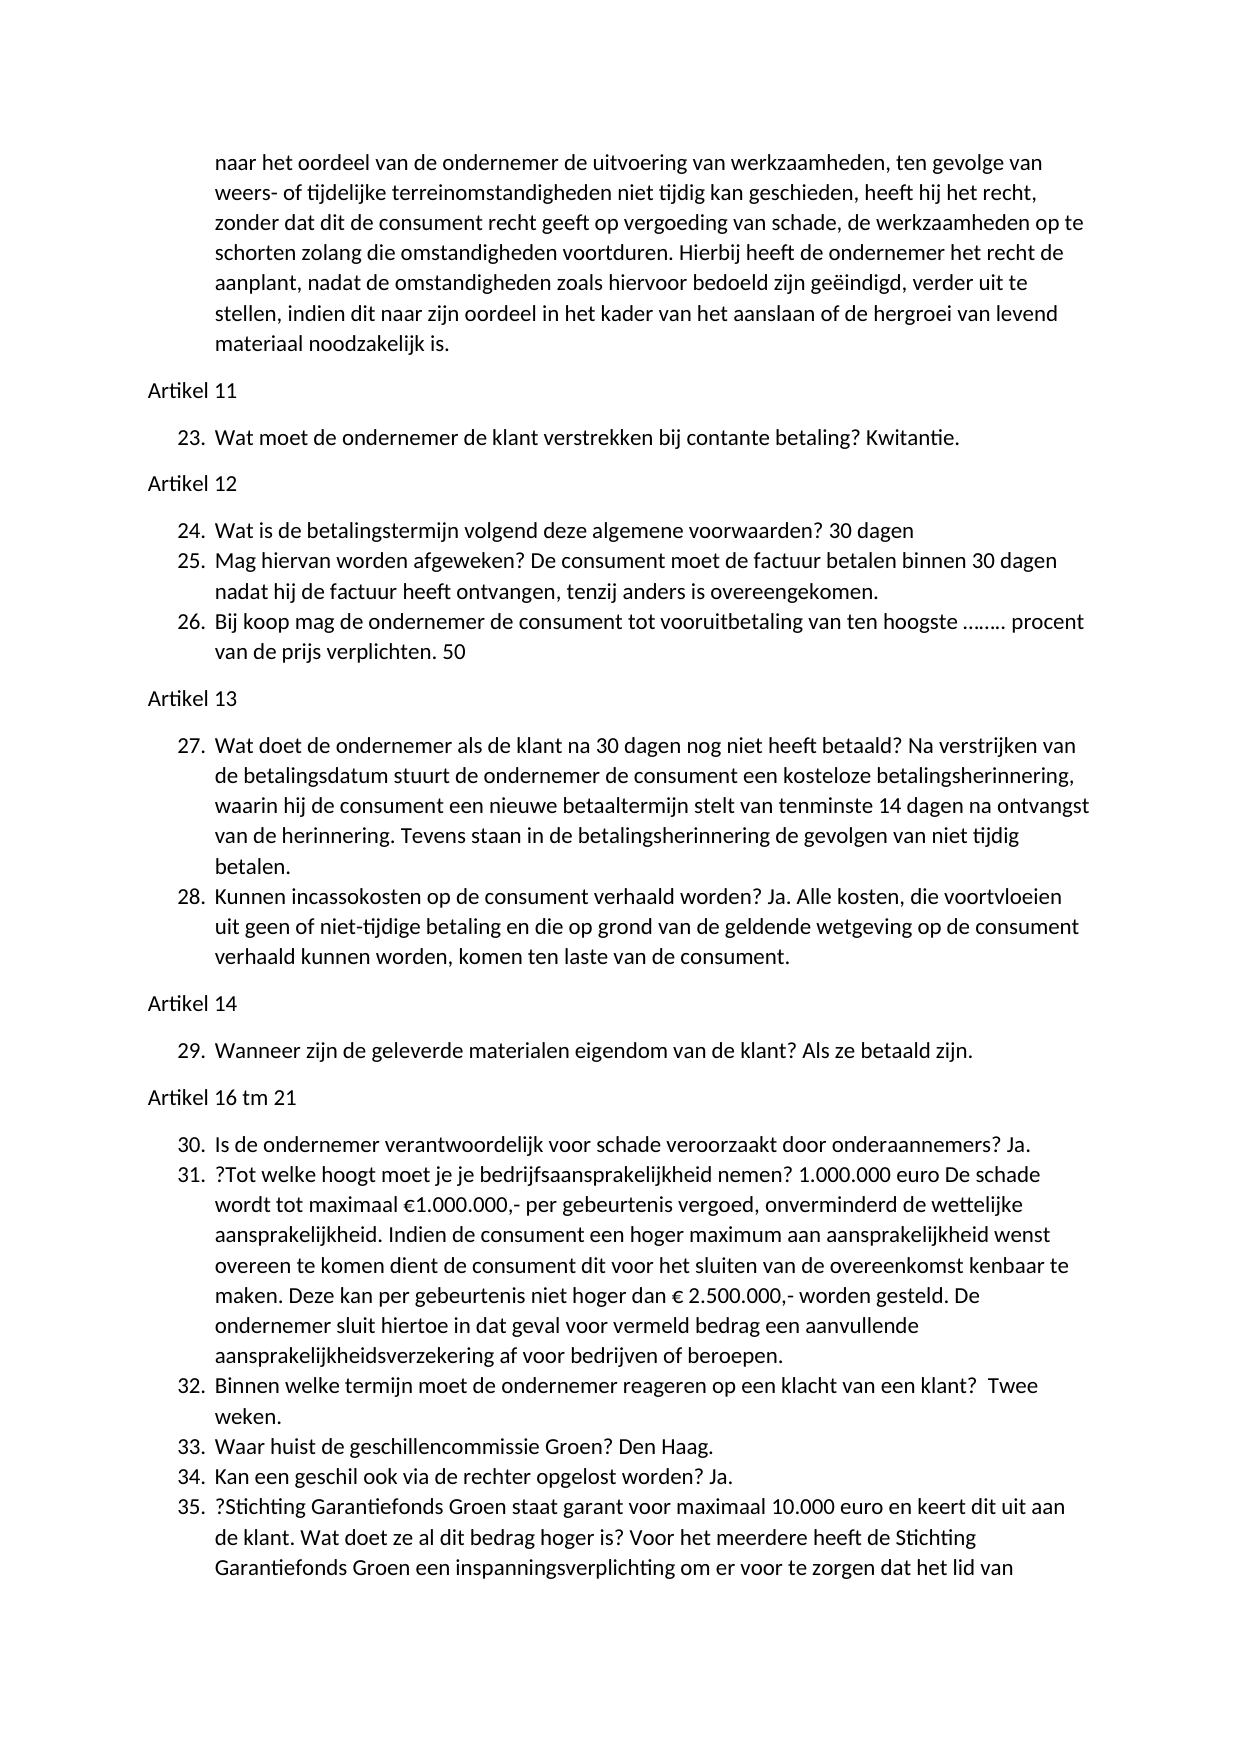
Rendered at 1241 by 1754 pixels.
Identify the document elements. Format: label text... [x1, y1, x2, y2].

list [177, 1492, 1093, 1581]
text Artikel 14 [148, 989, 1093, 1017]
list Bij koop mag de ondernemer de consument tot vooruitbetaling van ten hoogste …….. procent van de prijs verplichten. 50 [177, 607, 1093, 665]
list Is de ondernemer verantwoordelijk voor schade veroorzaakt door onderaannemers? Ja. [177, 1130, 1093, 1158]
list Binnen welke termijn moet de ondernemer reageren op een klacht van een klant? Twee weken. [177, 1372, 1093, 1430]
list Wat is de betalingstermijn volgend deze algemene voorwaarden? 30 dagen [177, 516, 1093, 544]
list Wanneer zijn de geleverde materialen eigendom van de klant? Als ze betaald zijn. [177, 1036, 1093, 1064]
text Artikel 16 tm 21 [148, 1083, 1093, 1111]
list Waar huist de geschillencommissie Groen? Den Haag. [177, 1432, 1093, 1460]
text Artikel 13 [148, 684, 1093, 712]
text Artikel 12 [148, 469, 1093, 497]
list ?Tot welke hoogt moet je je bedrijfsaansprakelijkheid nemen? 1.000.000 euro De schade wordt tot maximaal €1.000.000,- per gebeurtenis vergoed, onverminderd de wettelijke aansprakelijkheid. Indien de consument een hoger maximum aan aansprakelijkheid wenst overeen te komen dient de consument dit voor het sluiten van de overeenkomst kenbaar te maken. Deze kan per gebeurtenis niet hoger dan € 2.500.000,- worden gesteld. De ondernemer sluit hiertoe in dat geval voor vermeld bedrag een aanvullende aansprakelijkheidsverzekering af voor bedrijven of beroepen. [177, 1160, 1093, 1369]
list Wat doet de ondernemer als de klant na 30 dagen nog niet heeft betaald? Na verstrijken van de betalingsdatum stuurt de ondernemer de consument een kosteloze betalingsherinnering, waarin hij de consument een nieuwe betaaltermijn stelt van tenminste 14 dagen na ontvangst van de herinnering. Tevens staan in de betalingsherinnering de gevolgen van niet tijdig betalen. [177, 731, 1093, 880]
list Mag hiervan worden afgeweken? De consument moet de factuur betalen binnen 30 dagen nadat hij de factuur heeft ontvangen, tenzij anders is overeengekomen. [177, 547, 1093, 605]
text Artikel 11 [148, 376, 1093, 404]
list Kan een geschil ook via de rechter opgelost worden? Ja. [177, 1462, 1093, 1490]
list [177, 148, 1093, 357]
list Kunnen incassokosten op de consument verhaald worden? Ja. Alle kosten, die voortvloeien uit geen of niet-tijdige betaling en die op grond van de geldende wetgeving op de consument verhaald kunnen worden, komen ten laste van de consument. [177, 882, 1093, 970]
list Wat moet de ondernemer de klant verstrekken bij contante betaling? Kwitantie. [177, 423, 1093, 451]
